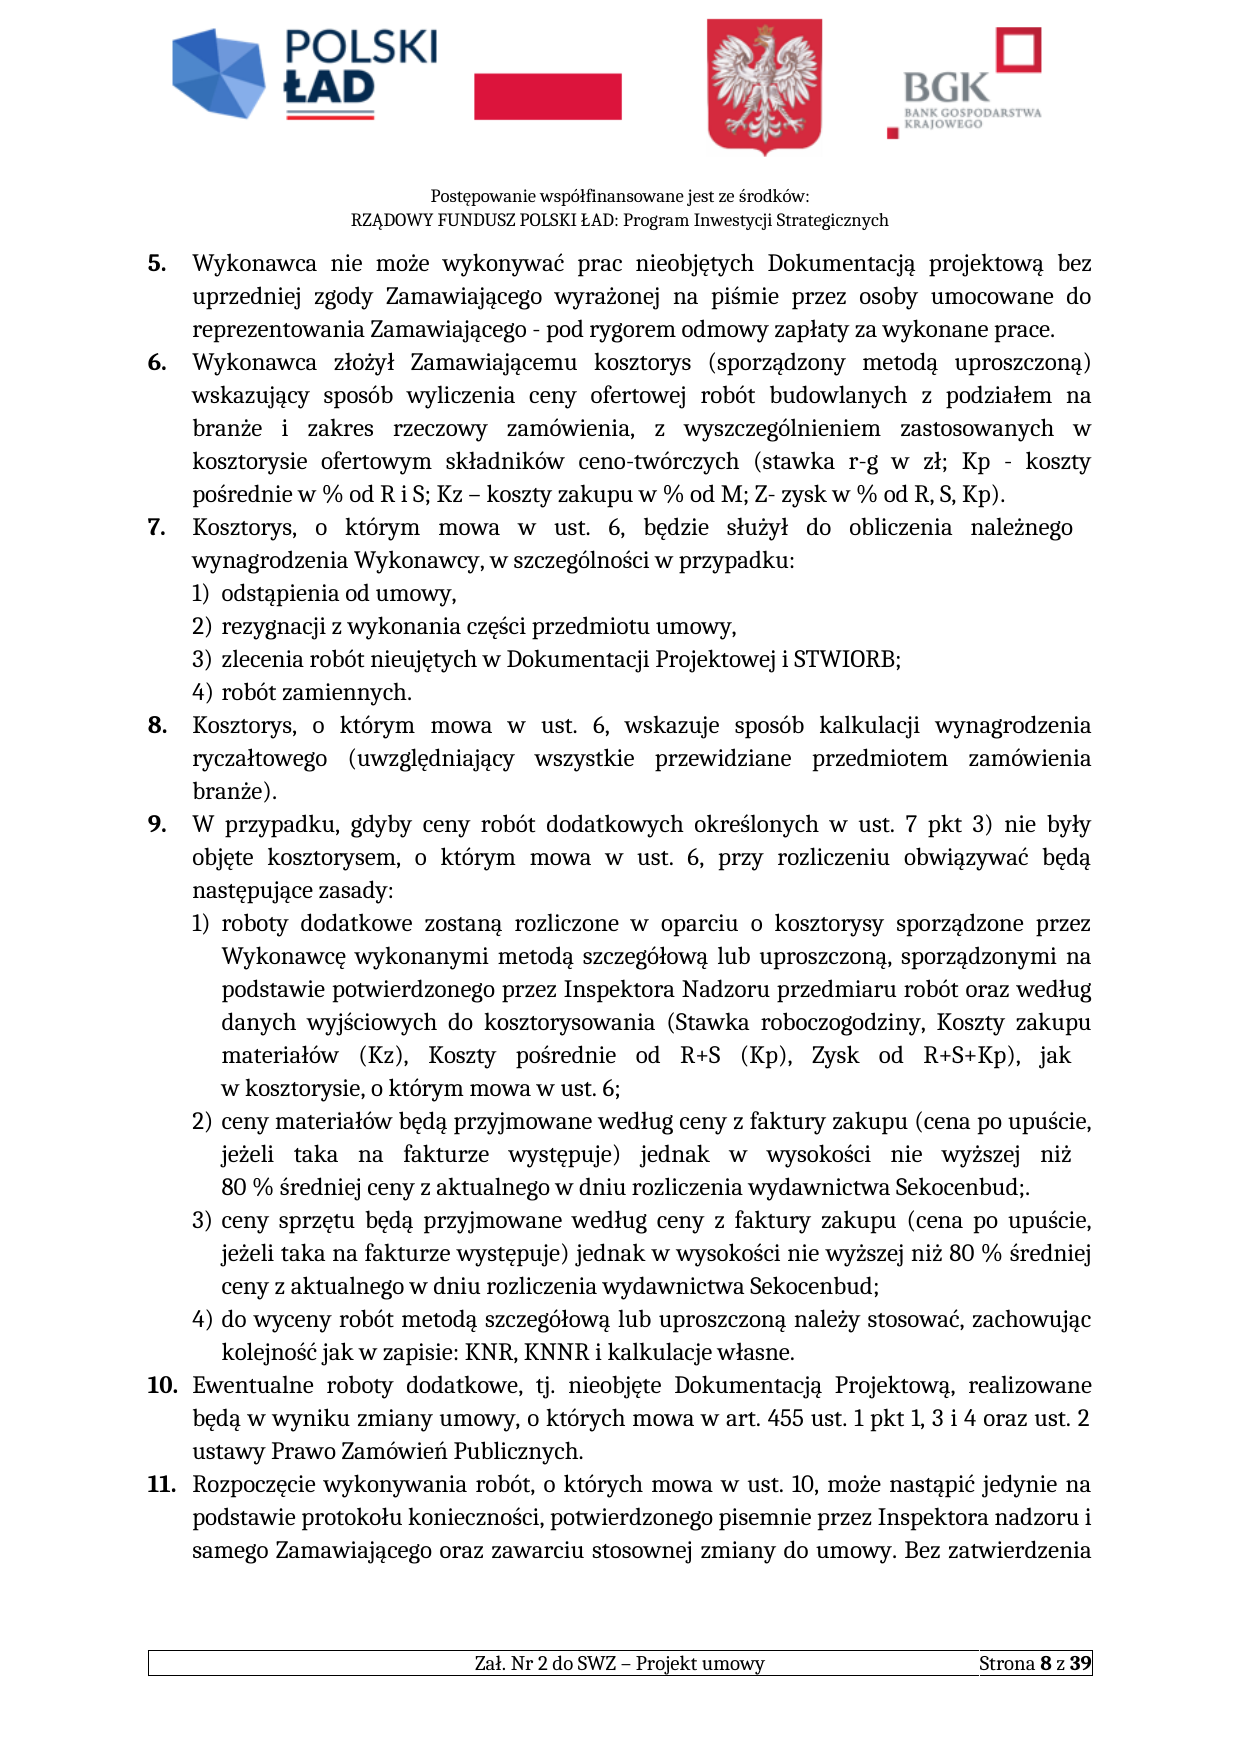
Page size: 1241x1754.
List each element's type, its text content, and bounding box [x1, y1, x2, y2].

list Wykonawca nie może wykonywać prac nieobjętych Dokumentacją projektową bez uprzedniej zgody Zamawiającego wyrażonej na piśmie przez osoby umocowane do reprezentowania Zamawiającego - pod rygorem odmowy zapłaty za wykonane prace. [148, 248, 1093, 343]
list ceny materiałów będą przyjmowane według ceny z faktury zakupu (cena po upuście, jeżeli taka na fakturze występuje) jednak w wysokości nie wyższej niż 80 % średniej ceny z aktualnego w dniu rozliczenia wydawnictwa Sekocenbud;. [192, 1107, 1093, 1202]
list ceny sprzętu będą przyjmowane według ceny z faktury zakupu (cena po upuście, jeżeli taka na fakturze występuje) jednak w wysokości nie wyższej niż 80 % średniej ceny z aktualnego w dniu rozliczenia wydawnictwa Sekocenbud; [192, 1206, 1093, 1301]
list W przypadku, gdyby ceny robót dodatkowych określonych w ust. 7 pkt 3) nie były objęte kosztorysem, o którym mowa w ust. 6, przy rozliczeniu obwiązywać będą następujące zasady: [148, 810, 1093, 905]
list do wyceny robót metodą szczegółową lub uproszczoną należy stosować, zachowując kolejność jak w zapisie: KNR, KNNR i kalkulacje własne. [192, 1305, 1093, 1367]
picture [147, 11, 1093, 161]
list Kosztorys, o którym mowa w ust. 6, będzie służył do obliczenia należnego wynagrodzenia Wykonawcy, w szczególności w przypadku: [148, 513, 1093, 574]
list rezygnacji z wykonania części przedmiotu umowy, [192, 612, 1093, 641]
list Kosztorys, o którym mowa w ust. 6, wskazuje sposób kalkulacji wynagrodzenia ryczałtowego (uwzględniający wszystkie przewidziane przedmiotem zamówienia branże). [148, 711, 1093, 806]
list odstąpienia od umowy, [192, 579, 1093, 607]
list Wykonawca złożył Zamawiającemu kosztorys (sporządzony metodą uproszczoną) wskazujący sposób wyliczenia ceny ofertowej robót budowlanych z podziałem na branże i zakres rzeczowy zamówienia, z wyszczególnieniem zastosowanych w kosztorysie ofertowym składników ceno-twórczych (stawka r-g w zł; Kp - koszty pośrednie w % od R i S; Kz – koszty zakupu w % od M; Z- zysk w % od R, S, Kp). [148, 348, 1093, 508]
list Ewentualne roboty dodatkowe, tj. nieobjęte Dokumentacją Projektową, realizowane będą w wyniku zmiany umowy, o których mowa w art. 455 ust. 1 pkt 1, 3 i 4 oraz ust. 2 ustawy Prawo Zamówień Publicznych. [148, 1371, 1093, 1466]
list zlecenia robót nieujętych w Dokumentacji Projektowej i STWIORB; [192, 645, 1093, 673]
list roboty dodatkowe zostaną rozliczone w oparciu o kosztorysy sporządzone przez Wykonawcę wykonanymi metodą szczegółową lub uproszczoną, sporządzonymi na podstawie potwierdzonego przez Inspektora Nadzoru przedmiaru robót oraz według danych wyjściowych do kosztorysowania (Stawka roboczogodziny, Koszty zakupu materiałów (Kz), Koszty pośrednie od R+S (Kp), Zysk od R+S+Kp), jak w kosztorysie, o którym mowa w ust. 6; [192, 909, 1093, 1103]
list robót zamiennych. [192, 678, 1093, 707]
